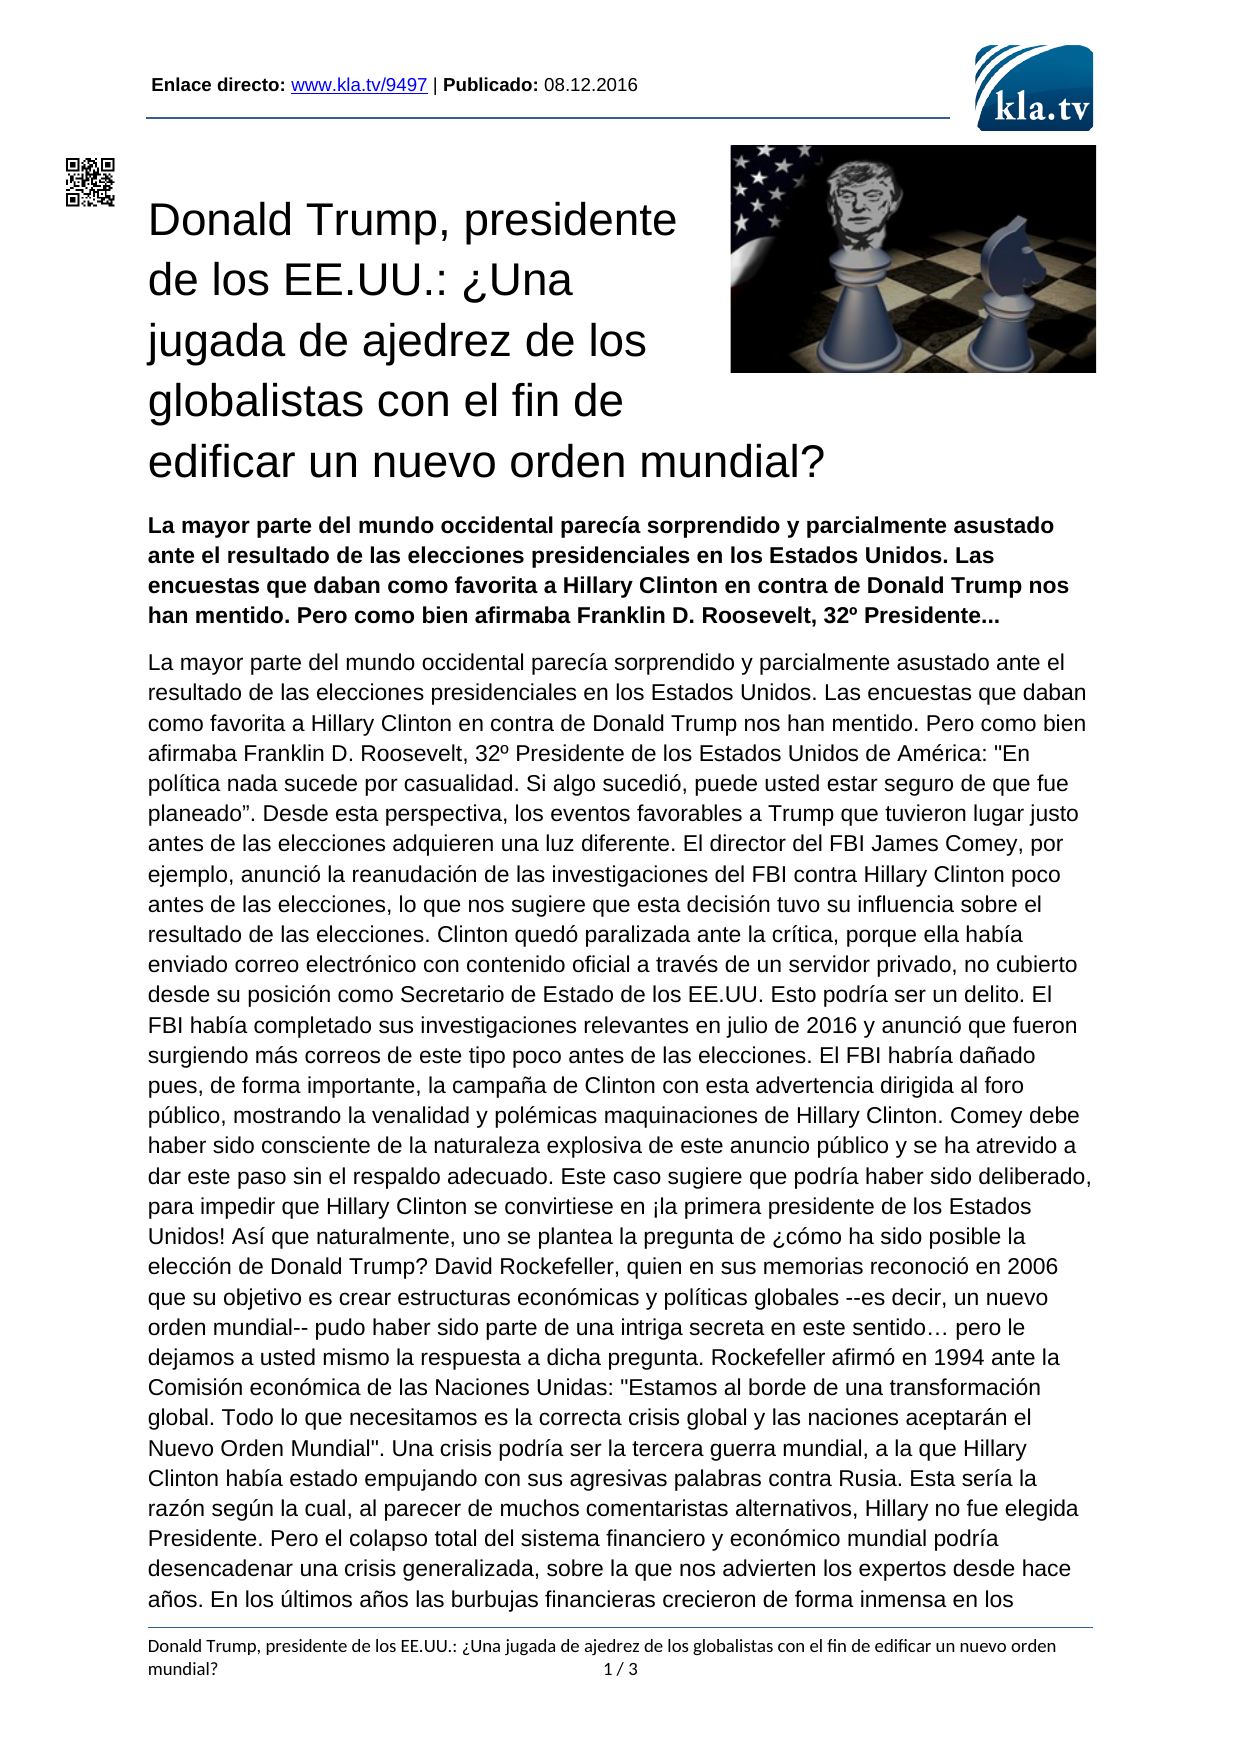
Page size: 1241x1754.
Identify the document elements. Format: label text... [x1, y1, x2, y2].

text La mayor parte del mundo occidental parecía sorprendido y parcialmente asustado ante el resultado de las elecciones presidenciales en los Estados Unidos. Las encuestas que daban como favorita a Hillary Clinton en contra de Donald Trump nos han mentido. Pero como bien afirmaba Franklin D. Roosevelt, 32º Presidente... [148, 512, 1093, 628]
text Donald Trump, presidente de los EE.UU.: ¿Una jugada de ajedrez de los globalistas con el fin de edificar un nuevo orden mundial? [148, 192, 1093, 487]
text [148, 649, 1093, 1612]
